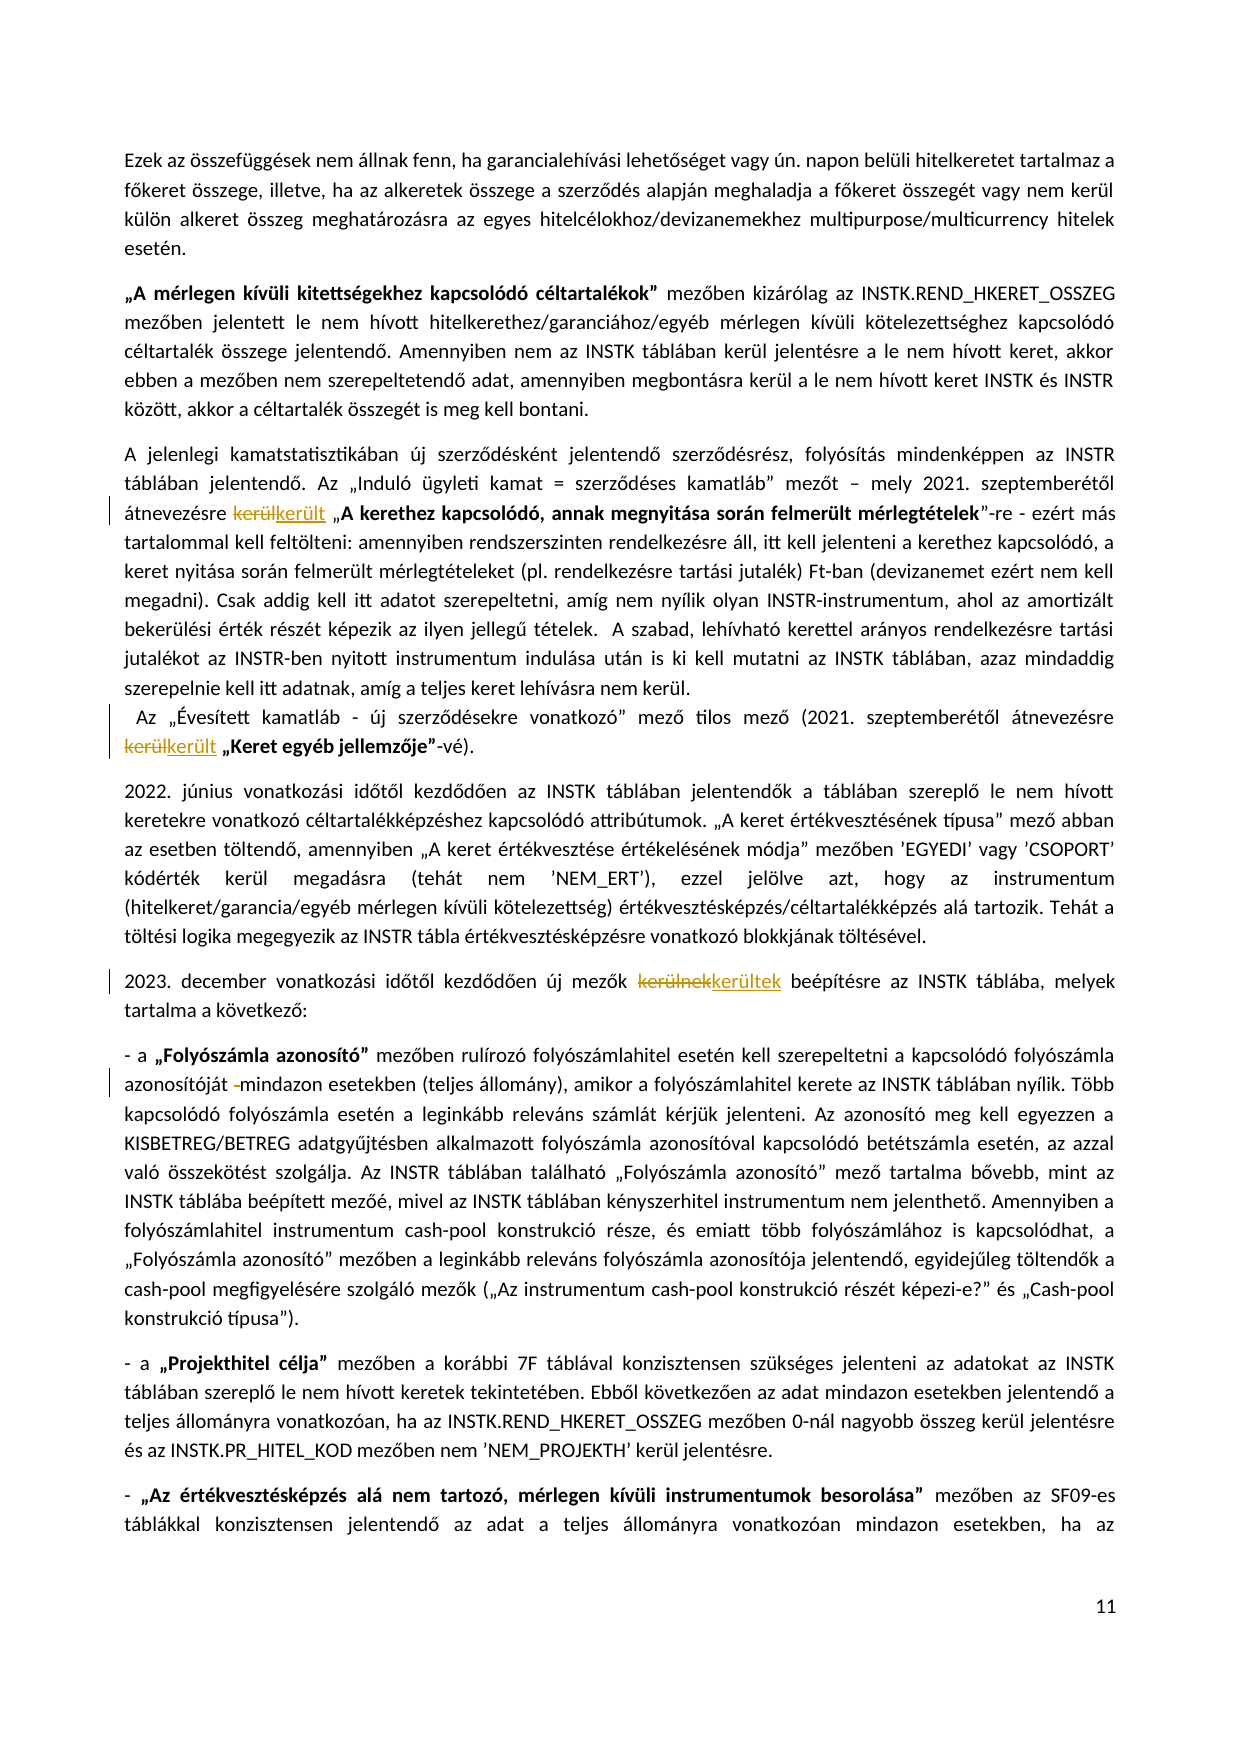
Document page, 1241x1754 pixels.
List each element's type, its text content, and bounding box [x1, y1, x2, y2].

text - a „Projekthitel célja” mezőben a korábbi 7F táblával konzisztensen szükséges jelenteni az adatokat az INSTK táblában szereplő le nem hívott keretek tekintetében. Ebből következően az adat mindazon esetekben jelentendő a teljes állományra vonatkozóan, ha az INSTK.REND_HKERET_OSSZEG mezőben 0-nál nagyobb összeg kerül jelentésre és az INSTK.PR_HITEL_KOD mezőben nem ’NEM_PROJEKTH’ kerül jelentésre. [124, 1350, 1116, 1463]
text - a „Folyószámla azonosító” mezőben rulírozó folyószámlahitel esetén kell szerepeltetni a kapcsolódó folyószámla azonosítóját mindazon esetekben (teljes állomány), amikor a folyószámlahitel kerete az INSTK táblában nyílik. Több kapcsolódó folyószámla esetén a leginkább releváns számlát kérjük jelenteni. Az azonosító meg kell egyezzen a KISBETREG/BETREG adatgyűjtésben alkalmazott folyószámla azonosítóval kapcsolódó betétszámla esetén, az azzal való összekötést szolgálja. Az INSTR táblában található „Folyószámla azonosító” mező tartalma bővebb, mint az INSTK táblába beépített mezőé, mivel az INSTK táblában kényszerhitel instrumentum nem jelenthető. Amennyiben a folyószámlahitel instrumentum cash-pool konstrukció része, és emiatt több folyószámlához is kapcsolódhat, a „Folyószámla azonosító” mezőben a leginkább releváns folyószámla azonosítója jelentendő, egyidejűleg töltendők a cash-pool megfigyelésére szolgáló mezők („Az instrumentum cash-pool konstrukció részét képezi-e?” és „Cash-pool konstrukció típusa”). [124, 1042, 1116, 1330]
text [124, 1482, 1116, 1537]
text Az „Évesített kamatláb - új szerződésekre vonatkozó” mező tilos mező (2021. szeptemberétől átnevezésre „Keret egyéb jellemzője”-vé). [124, 704, 1116, 758]
text 2022. június vonatkozási időtől kezdődően az INSTK táblában jelentendők a táblában szereplő le nem hívott keretekre vonatkozó céltartalékképzéshez kapcsolódó attribútumok. „A keret értékvesztésének típusa” mező abban az esetben töltendő, amennyiben „A keret értékvesztése értékelésének módja” mezőben ’EGYEDI’ vagy ’CSOPORT’ kódérték kerül megadásra (tehát nem ’NEM_ERT’), ezzel jelölve azt, hogy az instrumentum (hitelkeret/garancia/egyéb mérlegen kívüli kötelezettség) értékvesztésképzés/céltartalékképzés alá tartozik. Tehát a töltési logika megegyezik az INSTR tábla értékvesztésképzésre vonatkozó blokkjának töltésével. [124, 778, 1116, 949]
text Ezek az összefüggések nem állnak fenn, ha garancialehívási lehetőséget vagy ún. napon belüli hitelkeretet tartalmaz a főkeret összege, illetve, ha az alkeretek összege a szerződés alapján meghaladja a főkeret összegét vagy nem kerül külön alkeret összeg meghatározásra az egyes hitelcélokhoz/devizanemekhez multipurpose/multicurrency hitelek esetén. [124, 148, 1116, 261]
text 2023. december vonatkozási időtől kezdődően új mezők beépítésre az INSTK táblába, melyek tartalma a következő: [124, 968, 1116, 1023]
text „A mérlegen kívüli kitettségekhez kapcsolódó céltartalékok” mezőben kizárólag az INSTK.REND_HKERET_OSSZEG mezőben jelentett le nem hívott hitelkerethez/garanciához/egyéb mérlegen kívüli kötelezettséghez kapcsolódó céltartalék összege jelentendő. Amennyiben nem az INSTK táblában kerül jelentésre a le nem hívott keret, akkor ebben a mezőben nem szerepeltetendő adat, amennyiben megbontásra kerül a le nem hívott keret INSTK és INSTR között, akkor a céltartalék összegét is meg kell bontani. [124, 280, 1116, 422]
text A jelenlegi kamatstatisztikában új szerződésként jelentendő szerződésrész, folyósítás mindenképpen az INSTR táblában jelentendő. Az „Induló ügyleti kamat = szerződéses kamatláb” mezőt – mely 2021. szeptemberétől átnevezésre „A kerethez kapcsolódó, annak megnyitása során felmerült mérlegtételek”-re - ezért más tartalommal kell feltölteni: amennyiben rendszerszinten rendelkezésre áll, itt kell jelenteni a kerethez kapcsolódó, a keret nyitása során felmerült mérlegtételeket (pl. rendelkezésre tartási jutalék) Ft-ban (devizanemet ezért nem kell megadni). Csak addig kell itt adatot szerepeltetni, amíg nem nyílik olyan INSTR-instrumentum, ahol az amortizált bekerülési érték részét képezik az ilyen jellegű tételek. A szabad, lehívható kerettel arányos rendelkezésre tartási jutalékot az INSTR-ben nyitott instrumentum indulása után is ki kell mutatni az INSTK táblában, azaz mindaddig szerepelnie kell itt adatnak, amíg a teljes keret lehívásra nem kerül. [124, 441, 1116, 700]
